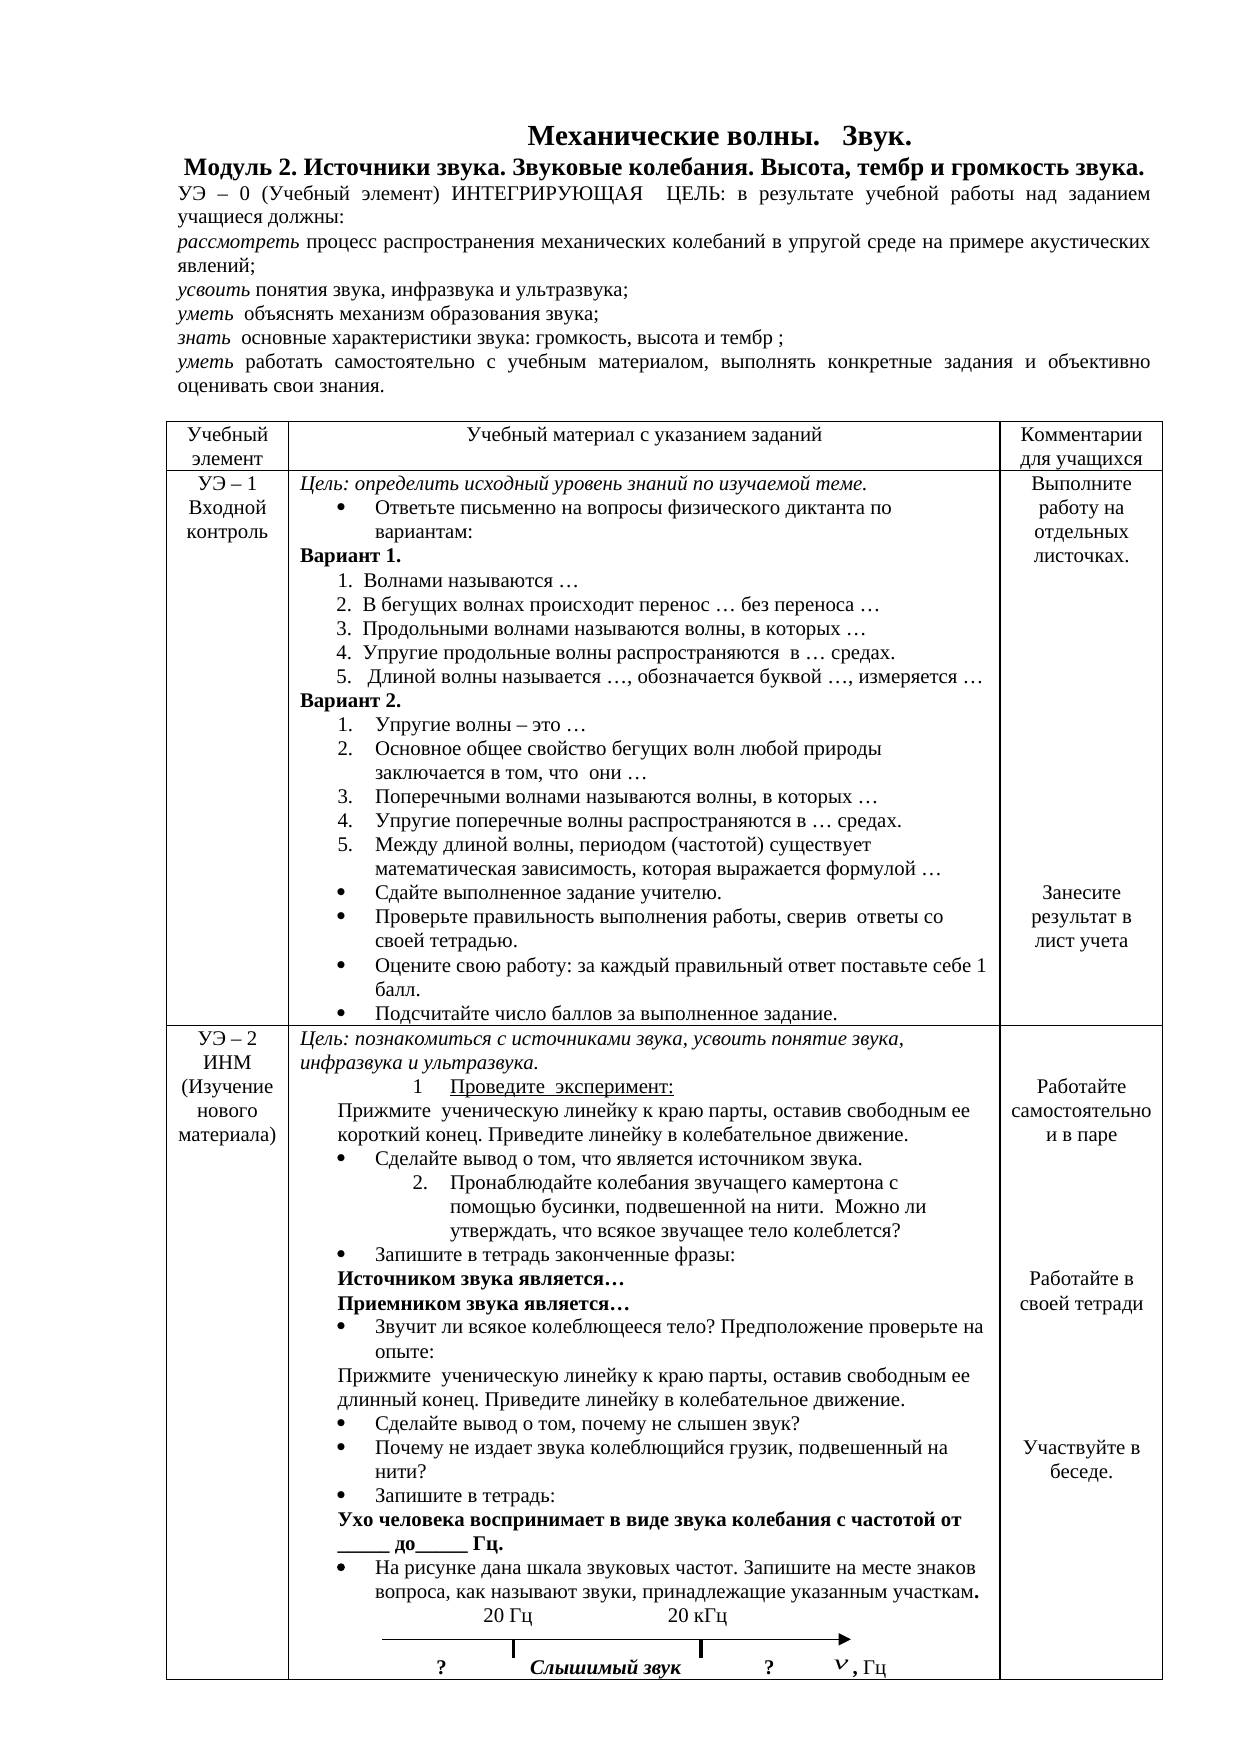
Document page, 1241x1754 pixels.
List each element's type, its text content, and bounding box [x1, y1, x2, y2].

table_cell УЭ – 1 Входной контроль [167, 471, 288, 1025]
table_header Учебный элемент [167, 422, 288, 470]
text уметь работать самостоятельно с учебным материалом, выполнять конкретные задания и объективно оценивать свои знания. [177, 349, 1152, 397]
text УЭ – 0 (Учебный элемент) ИНТЕГРИРУЮЩАЯ ЦЕЛЬ: в результате учебной работы над заданием учащиеся должны: [177, 180, 1152, 228]
text уметь объяснять механизм образования звука; [177, 301, 1152, 325]
text рассмотреть процесс распространения механических колебаний в упругой среде на примере акустических явлений; [177, 228, 1152, 277]
text знать основные характеристики звука: громкость, высота и тембр ; [177, 325, 1152, 349]
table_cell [167, 1026, 288, 1679]
text усвоить понятия звука, инфразвука и ультразвука; [177, 277, 1152, 301]
table_header Комментарии для учащихся [1001, 422, 1162, 470]
table_cell Цель: определить исходный уровень знаний по изучаемой теме. Ответьте письменно на вопросы физического диктанта по вариантам: Вариант 1. 1. Волнами называются … 2. В бегущих волнах происходит перенос … без переноса … 3. Продольными волнами называются волны, в которых … 4. Упругие продольные волны распространяются в … средах. 5. Длиной волны называется …, обозначается буквой …, измеряется … Вариант 2. Упругие волны – это … Основное общее свойство бегущих волн любой природы заключается в том, что они … Поперечными волнами называются волны, в которых … Упругие поперечные волны распространяются в … средах. Между длиной волны, периодом (частотой) существует математическая зависимость, которая выражается формулой … Сдайте выполненное задание учителю. Проверьте правильность выполнения работы, сверив ответы со своей тетрадью. Оцените свою работу: за каждый правильный ответ поставьте себе 1 балл. Подсчитайте число баллов за выполненное задание. [289, 471, 999, 1025]
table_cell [289, 1026, 999, 1679]
table_cell Выполните работу на отдельных листочках. Занесите результат в лист учета [1001, 471, 1162, 1025]
text Модуль 2. Источники звука. Звуковые колебания. Высота, тембр и громкость звука. [177, 152, 1152, 180]
table_header Учебный материал с указанием заданий [289, 422, 999, 470]
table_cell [1001, 1026, 1162, 1679]
text Механические волны. Звук. [177, 118, 1152, 152]
